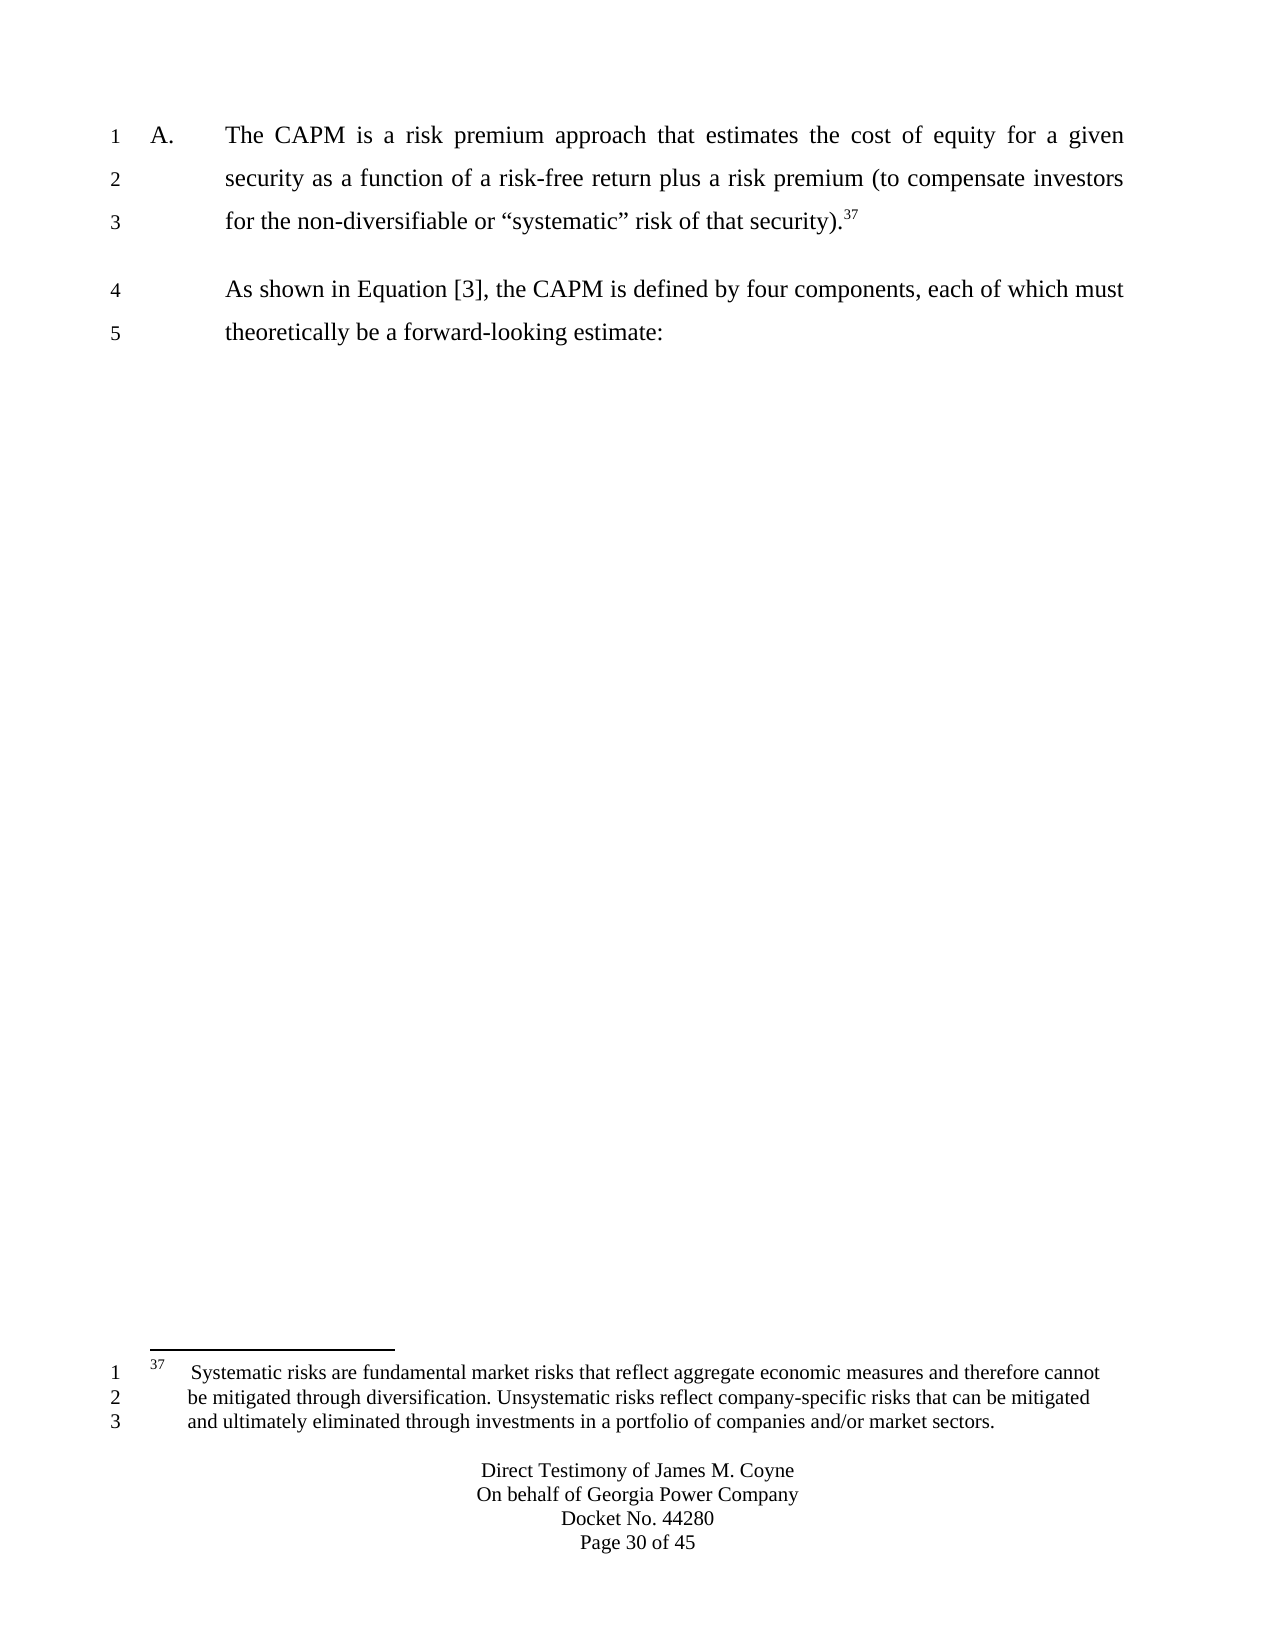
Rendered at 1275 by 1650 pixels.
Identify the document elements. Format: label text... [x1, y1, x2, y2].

text The CAPM is a risk premium approach that estimates the cost of equity for a given security as a function of a risk-free return plus a risk premium (to compensate investors for the non-diversifiable or “systematic” risk of that security). [150, 120, 1125, 235]
list As shown in Equation [3], the CAPM is defined by four components, each of which must theoretically be a forward-looking estimate: [225, 274, 1125, 346]
